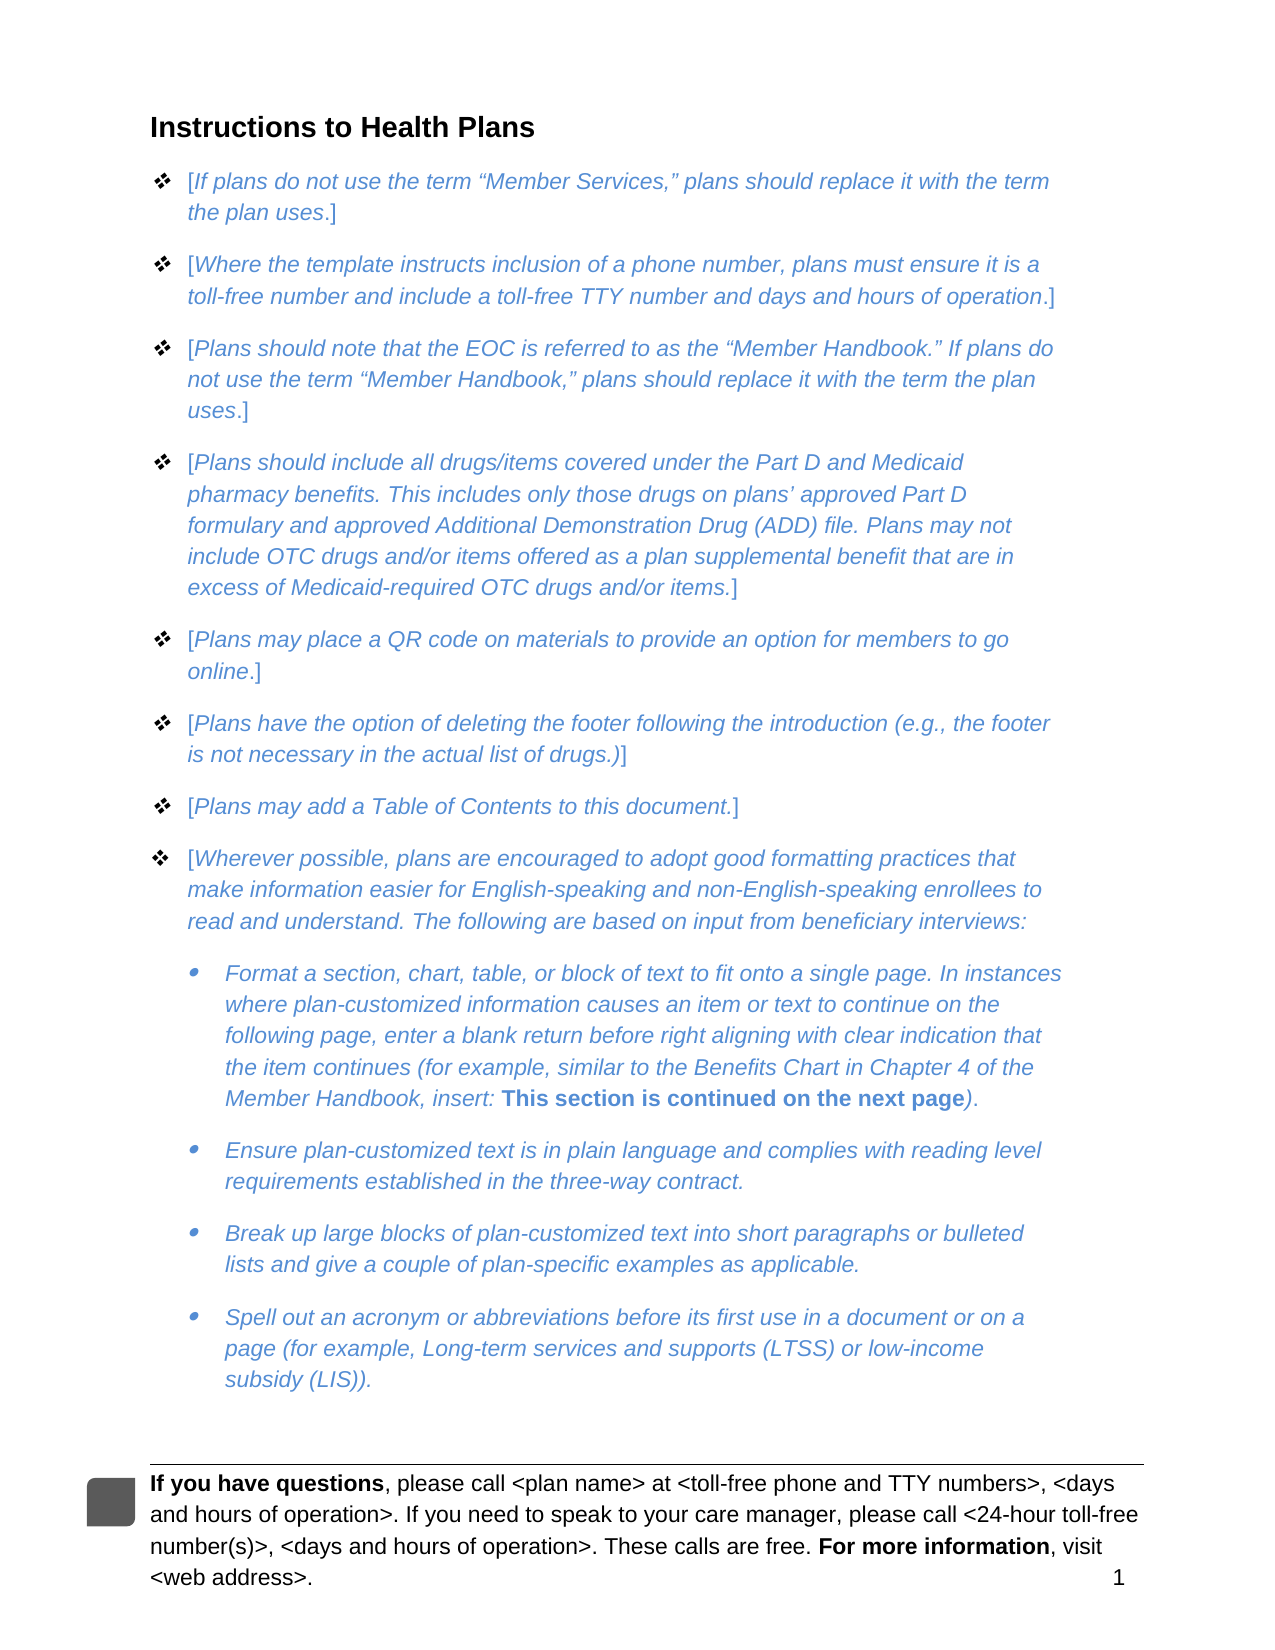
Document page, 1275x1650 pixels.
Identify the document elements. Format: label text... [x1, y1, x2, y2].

list [Where the template instructs inclusion of a phone number, plans must ensure it is a toll-free number and include a toll-free TTY number and days and hours of operation.] [150, 248, 1069, 310]
list [Plans should include all drugs/items covered under the Part D and Medicaid pharmacy benefits. This includes only those drugs on plans’ approved Part D formulary and approved Additional Demonstration Drug (ADD) file. Plans may not include OTC drugs and/or items offered as a plan supplemental benefit that are in excess of Medicaid-required OTC drugs and/or items.] [150, 446, 1069, 602]
list [Plans should note that the EOC is referred to as the “Member Handbook.” If plans do not use the term “Member Handbook,” plans should replace it with the term the plan uses.] [150, 331, 1069, 425]
list [Plans may place a QR code on materials to provide an option for members to go online.] [150, 623, 1069, 685]
list Spell out an acronym or abbreviations before its first use in a document or on a page (for example, Long-term services and supports (LTSS) or low-income subsidy (LIS)). [187, 1300, 1069, 1394]
list [Plans have the option of deleting the footer following the introduction (e.g., the footer is not necessary in the actual list of drugs.)] [150, 706, 1069, 769]
list [If plans do not use the term “Member Services,” plans should replace it with the term the plan uses.] [150, 164, 1069, 227]
list Break up large blocks of plan-customized text into short paragraphs or bulleted lists and give a couple of plan-specific examples as applicable. [187, 1217, 1069, 1279]
text Instructions to Health Plans [150, 112, 1144, 144]
list Format a section, chart, table, or block of text to fit onto a single page. In instances where plan-customized information causes an item or text to continue on the following page, enter a blank return before right aligning with clear indication that the item continues (for example, similar to the Benefits Chart in Chapter 4 of the Member Handbook, insert: This section is continued on the next page). [187, 956, 1069, 1112]
list [Wherever possible, plans are encouraged to adopt good formatting practices that make information easier for English-speaking and non-English-speaking enrollees to read and understand. The following are based on input from beneficiary interviews: [150, 842, 1069, 935]
list Ensure plan-customized text is in plain language and complies with reading level requirements established in the three-way contract. [187, 1133, 1069, 1196]
list [Plans may add a Table of Contents to this document.] [150, 789, 1069, 821]
